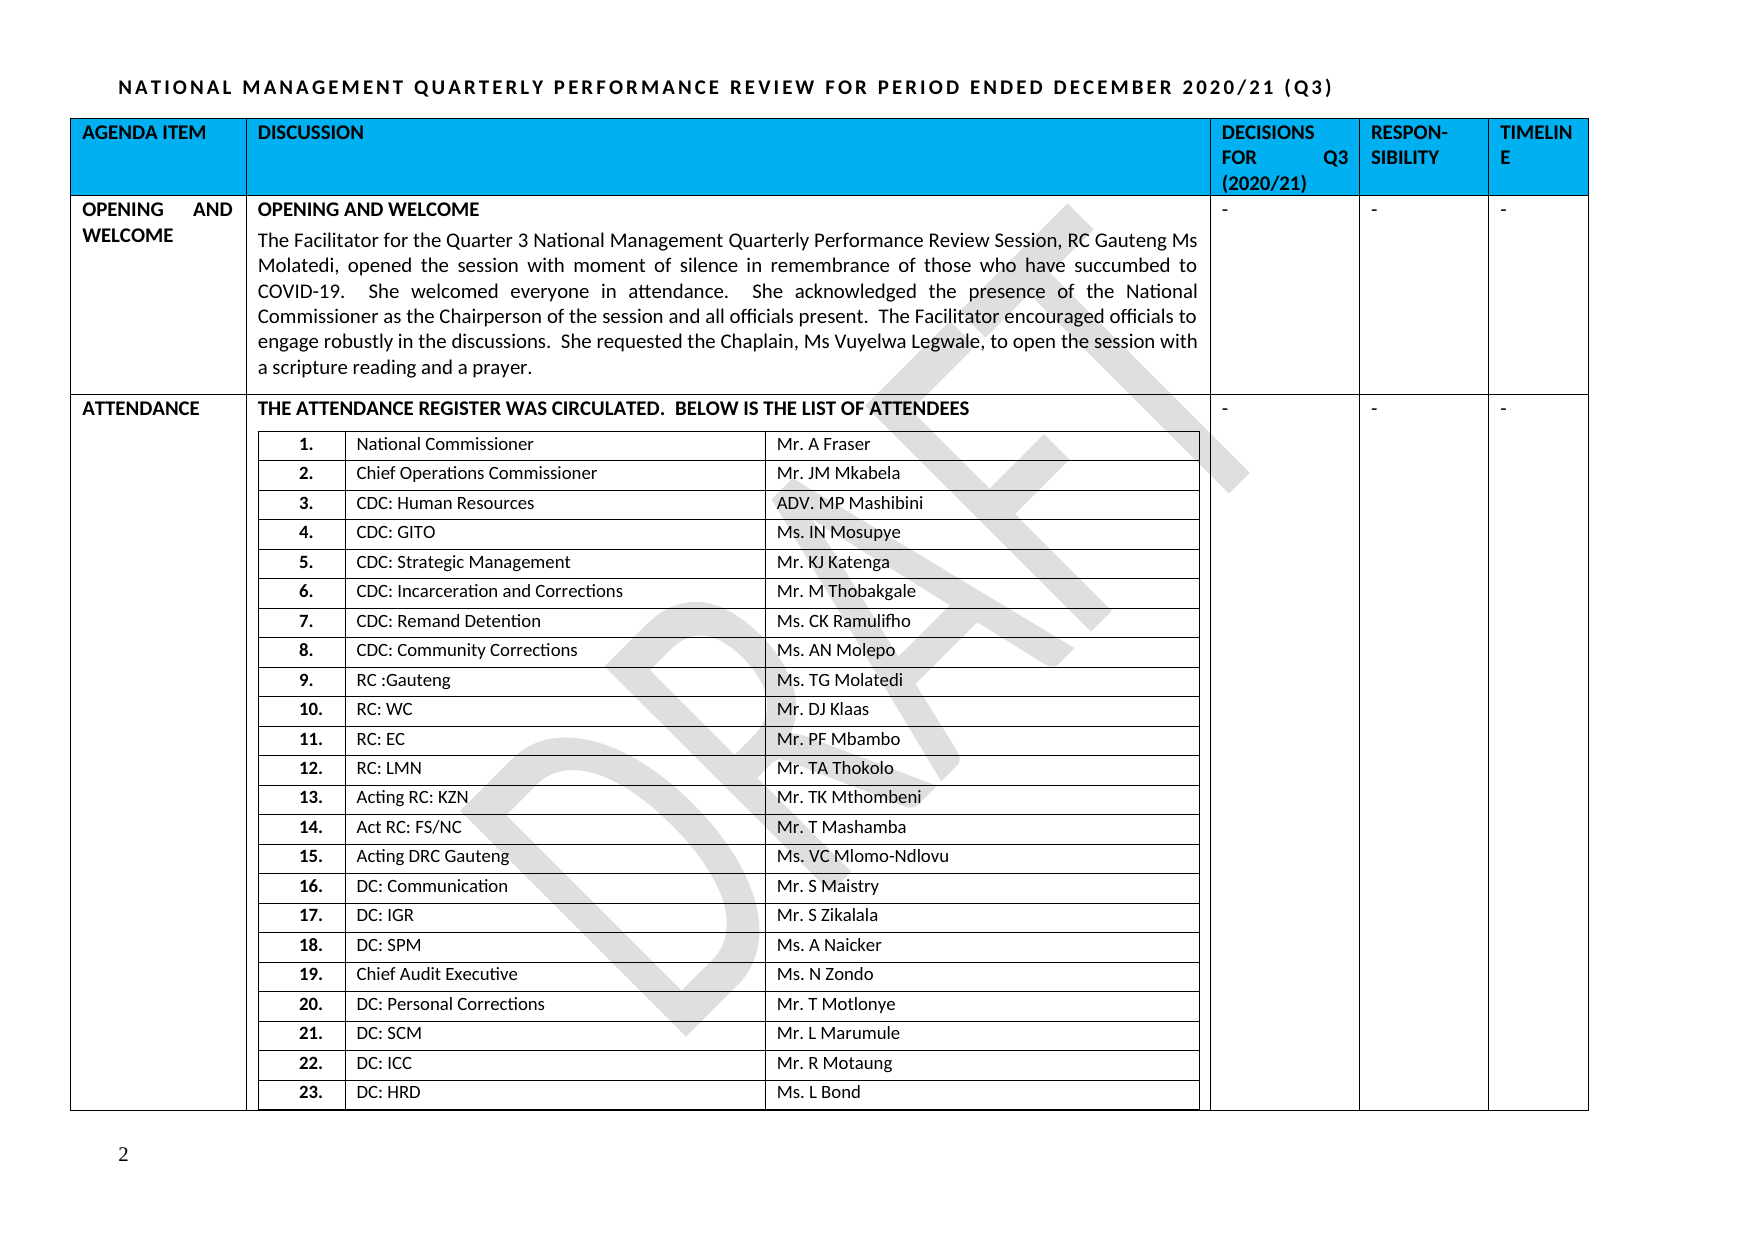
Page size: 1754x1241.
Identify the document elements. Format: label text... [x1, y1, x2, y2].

table_header DISCUSSION [247, 119, 1210, 195]
table_cell ATTENDANCE [71, 395, 246, 1110]
table_cell OPENING AND WELCOME The Facilitator for the Quarter 3 National Management Quarterly Performance Review Session, RC Gauteng Ms Molatedi, opened the session with moment of silence in remembrance of those who have succumbed to COVID-19. She welcomed everyone in attendance. She acknowledged the presence of the National Commissioner as the Chairperson of the session and all officials present. The Facilitator encouraged officials to engage robustly in the discussions. She requested the Chaplain, Ms Vuyelwa Legwale, to open the session with a scripture reading and a prayer. [247, 196, 1210, 394]
table_header DECISIONS FOR Q3 (2020/21) [1211, 119, 1359, 195]
table_header TIMELINE [1489, 119, 1588, 195]
table_header RESPON-SIBILITY [1360, 119, 1488, 195]
table_cell THE ATTENDANCE REGISTER WAS CIRCULATED. BELOW IS THE LIST OF ATTENDEES Apologies were noted as follows: [247, 395, 1210, 1110]
table_cell OPENING AND WELCOME [71, 196, 246, 394]
table_cell - [1489, 196, 1588, 394]
table_cell - [1360, 395, 1488, 1110]
table_header AGENDA ITEM [71, 119, 246, 195]
table_cell - [1360, 196, 1488, 394]
table_cell - [1211, 196, 1359, 394]
table_cell - [1211, 395, 1359, 1110]
table_cell - [1489, 395, 1588, 1110]
